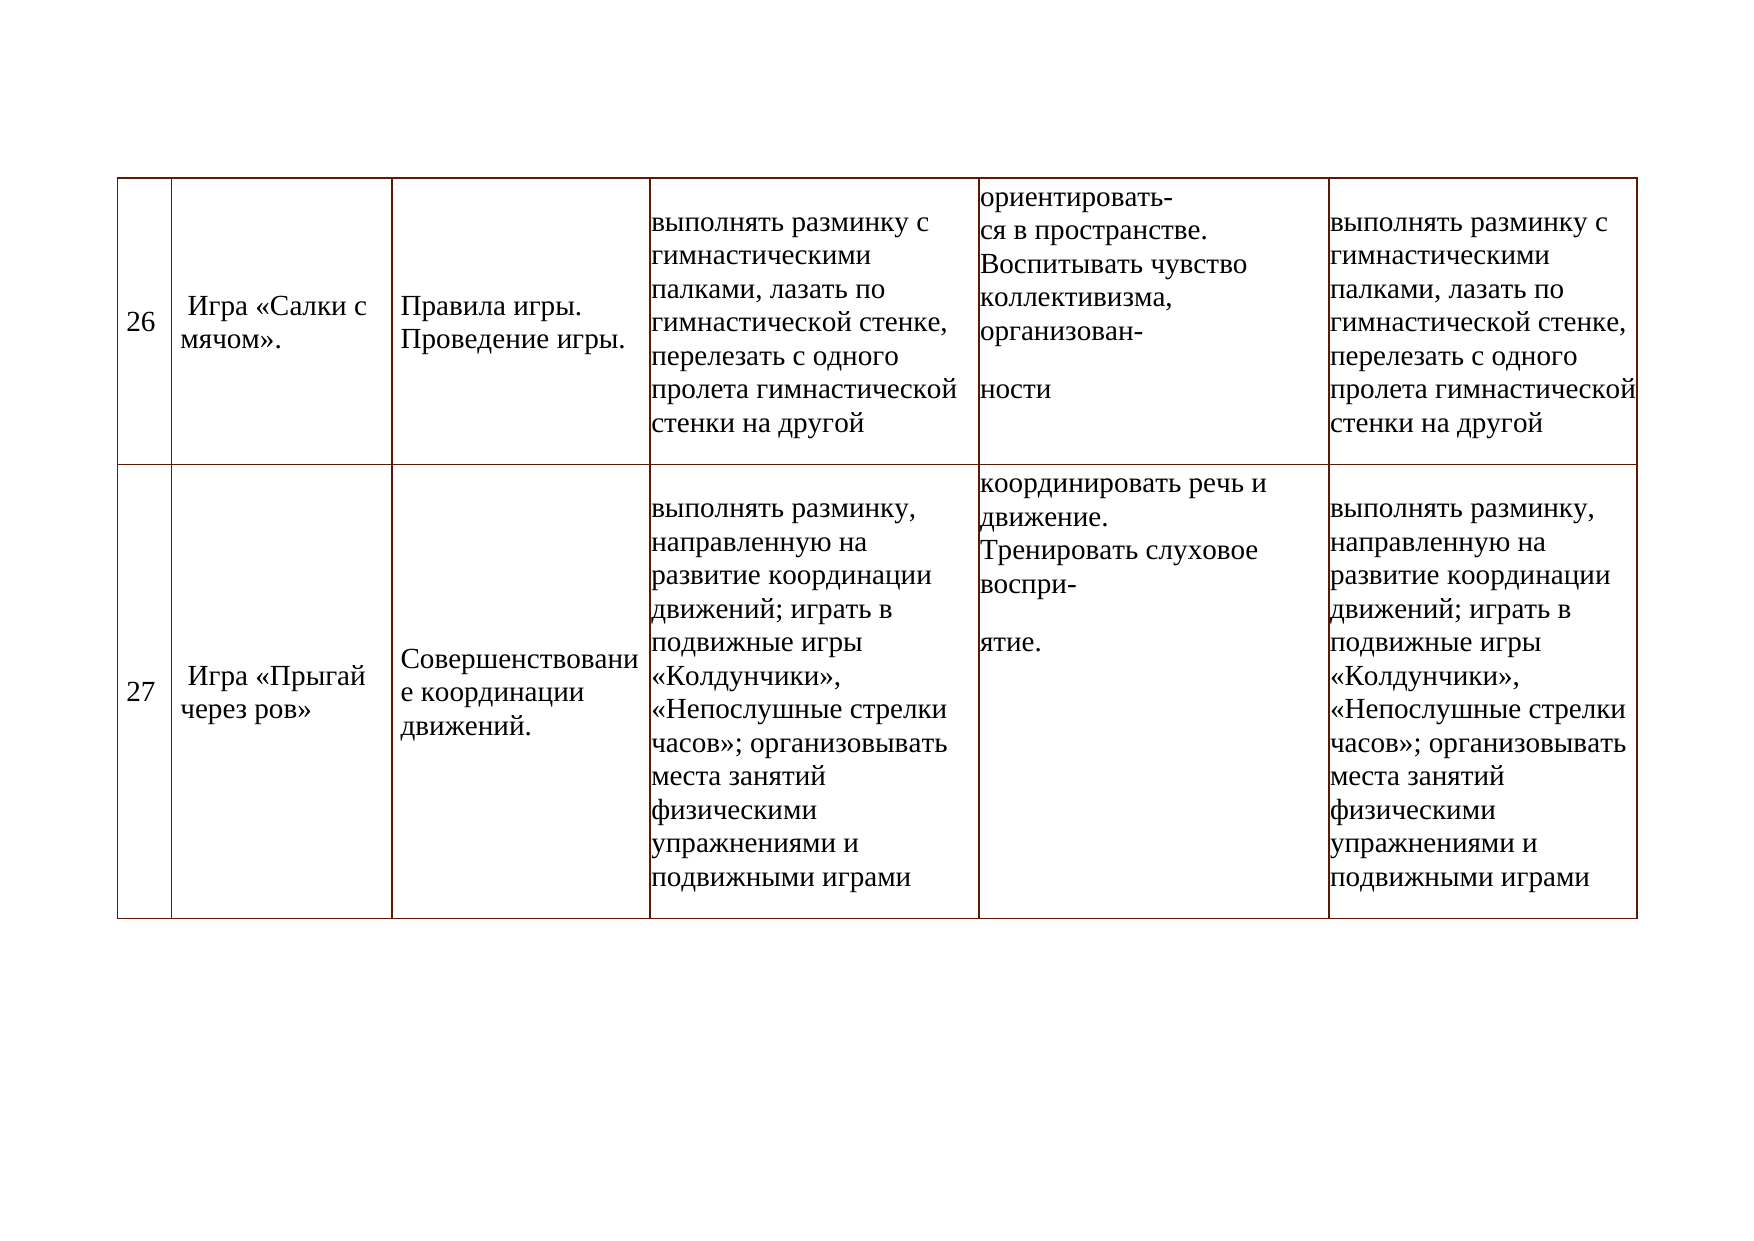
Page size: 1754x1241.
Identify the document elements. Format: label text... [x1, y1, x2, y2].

table_cell координировать речь и движение. Тренировать слуховое воспри- ятие. [980, 465, 1328, 918]
table_cell Правила игры. Проведение игры. [393, 179, 649, 463]
table_cell ориентировать- ся в пространстве. Воспитывать чувство коллективизма, организован- ности [980, 179, 1328, 463]
table_cell выполнять разминку, направленную на развитие координации движений; играть в подвижные игры «Колдунчики», «Непослушные стрелки часов»; организовывать места занятий физическими упражнениями и подвижными играми [1330, 465, 1636, 918]
table_cell выполнять разминку с гимнастическими палками, лазать по гимнастической стенке, перелезать с одного пролета гимнастической стенки на другой [1330, 179, 1636, 463]
table_cell выполнять разминку с гимнастическими палками, лазать по гимнастической стенке, перелезать с одного пролета гимнастической стенки на другой [651, 179, 978, 463]
table_cell 26 [118, 179, 171, 463]
table_cell Совершенствование координации движений. [393, 465, 649, 918]
table_cell Игра «Прыгай через ров» [172, 465, 391, 918]
table_cell выполнять разминку, направленную на развитие координации движений; играть в подвижные игры «Колдунчики», «Непослушные стрелки часов»; организовывать места занятий физическими упражнениями и подвижными играми [651, 465, 978, 918]
table_cell 27 [118, 465, 171, 918]
table_cell Игра «Салки с мячом». [172, 179, 391, 463]
